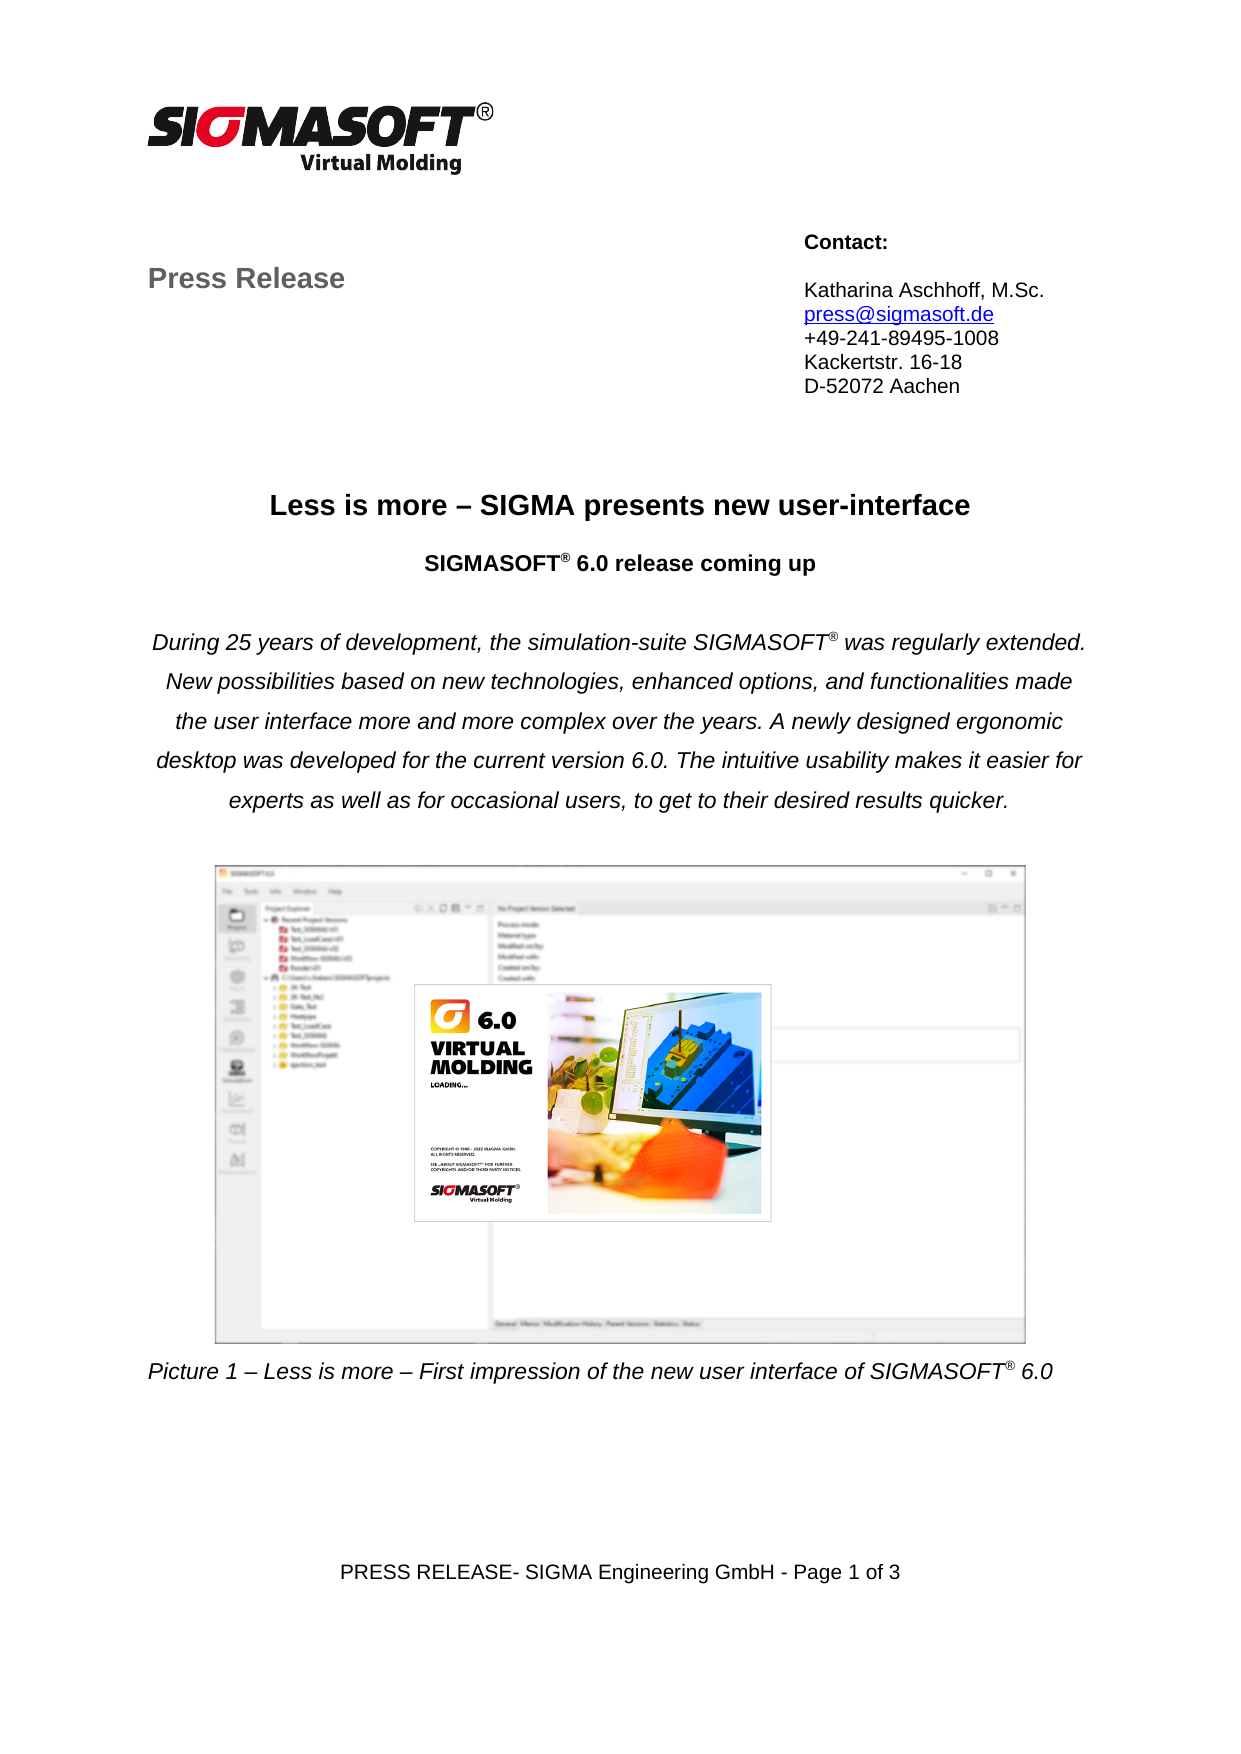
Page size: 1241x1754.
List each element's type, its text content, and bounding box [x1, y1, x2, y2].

text Katharina Aschhoff, M.Sc. [804, 278, 1099, 302]
text Contact: [804, 230, 1099, 254]
text Picture 1 – Less is more – First impression of the new user interface of SIGMASOFT® 6.0 [148, 1358, 1093, 1384]
text press@sigmasoft.de [804, 302, 1099, 326]
picture [214, 865, 1026, 1344]
picture [147, 102, 494, 175]
text D-52072 Aachen [804, 374, 1099, 398]
text Kackertstr. 16-18 [804, 350, 1099, 374]
text +49-241-89495-1008 [804, 326, 1099, 350]
text Press Release [148, 261, 804, 294]
text Less is more – SIGMA presents new user-interface [148, 487, 1093, 521]
text During 25 years of development, the simulation-suite SIGMASOFT® was regularly extended. New possibilities based on new technologies, enhanced options, and functionalities made the user interface more and more complex over the years. A newly designed ergonomic desktop was developed for the current version 6.0. The intuitive usability makes it easier for experts as well as for occasional users, to get to their desired results quicker. [148, 629, 1093, 813]
text SIGMASOFT® 6.0 release coming up [148, 550, 1093, 576]
